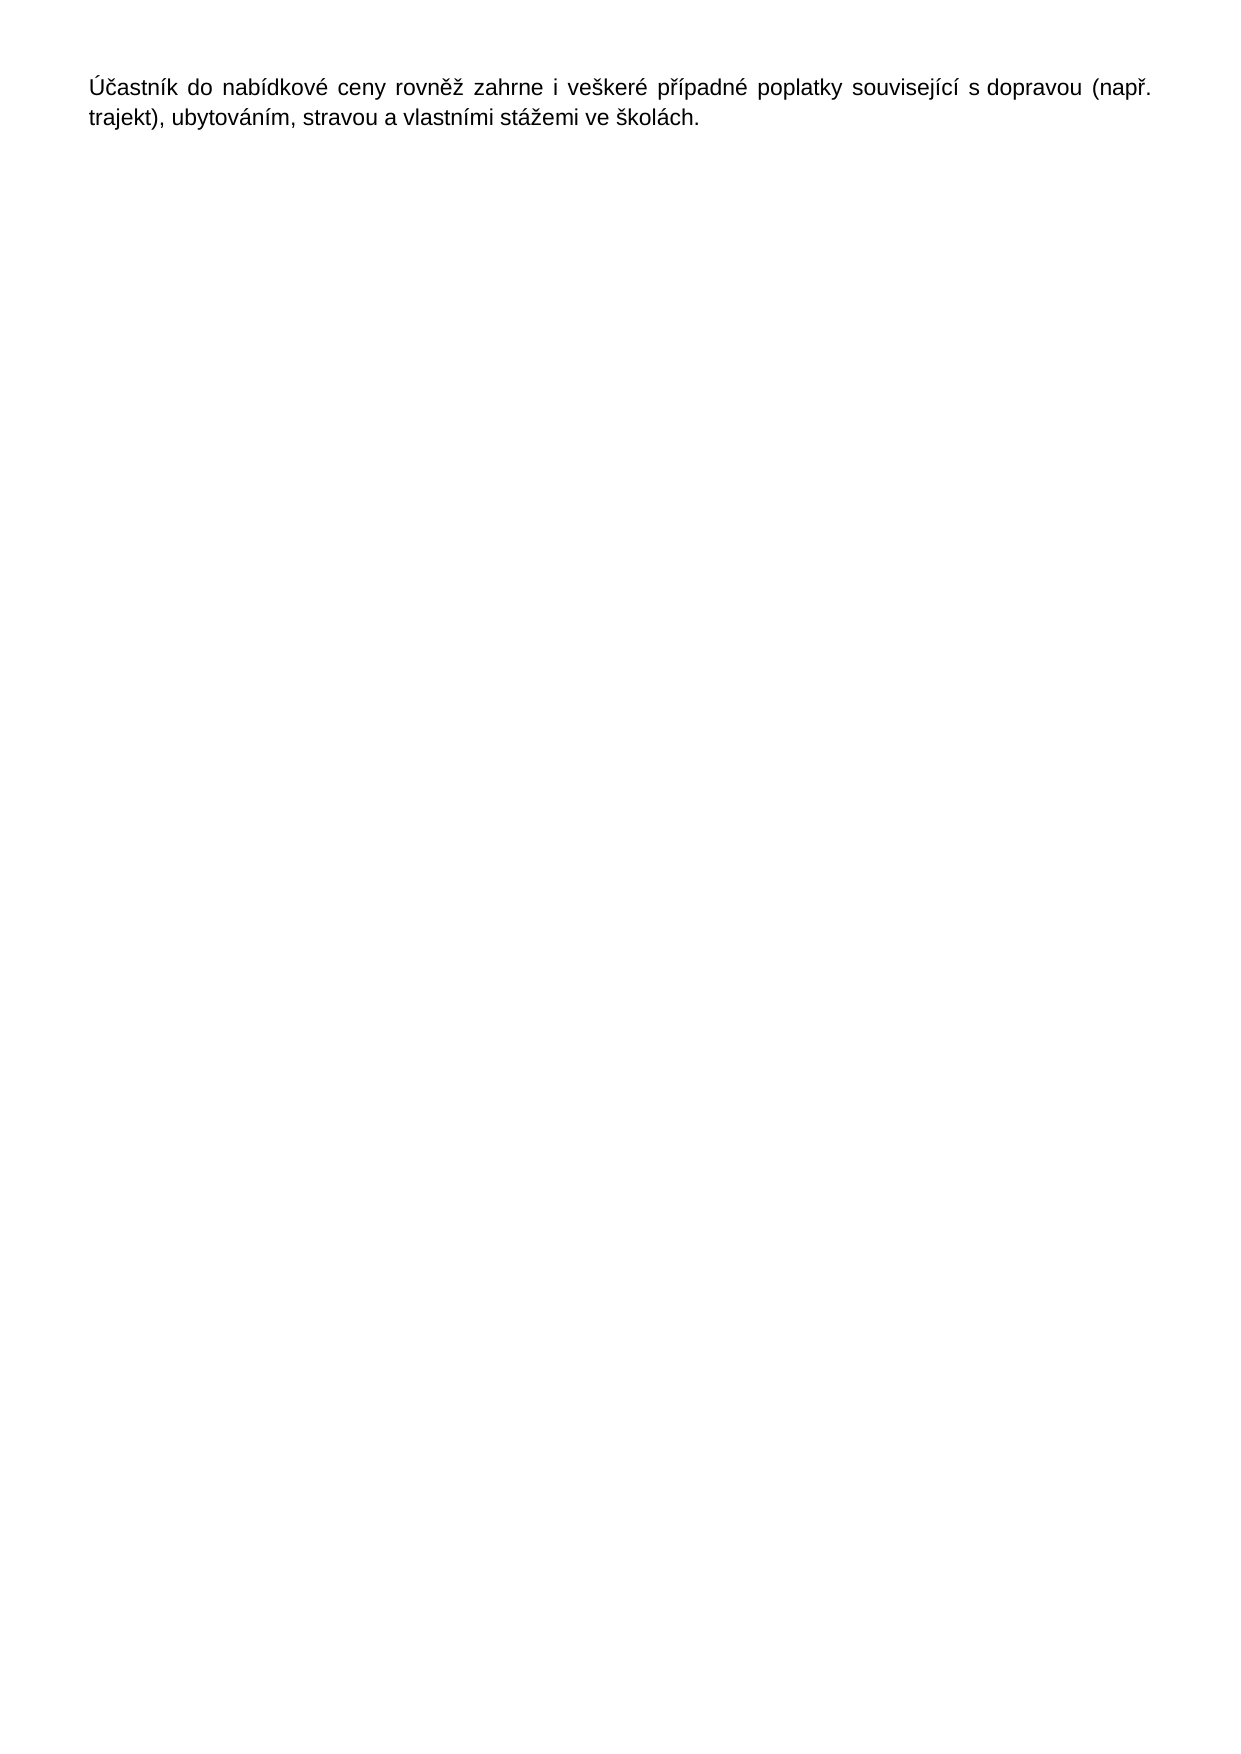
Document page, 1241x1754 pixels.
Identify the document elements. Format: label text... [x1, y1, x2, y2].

text Účastník do nabídkové ceny rovněž zahrne i veškeré případné poplatky související s dopravou (např. trajekt), ubytováním, stravou a vlastními stážemi ve školách. [89, 74, 1152, 130]
